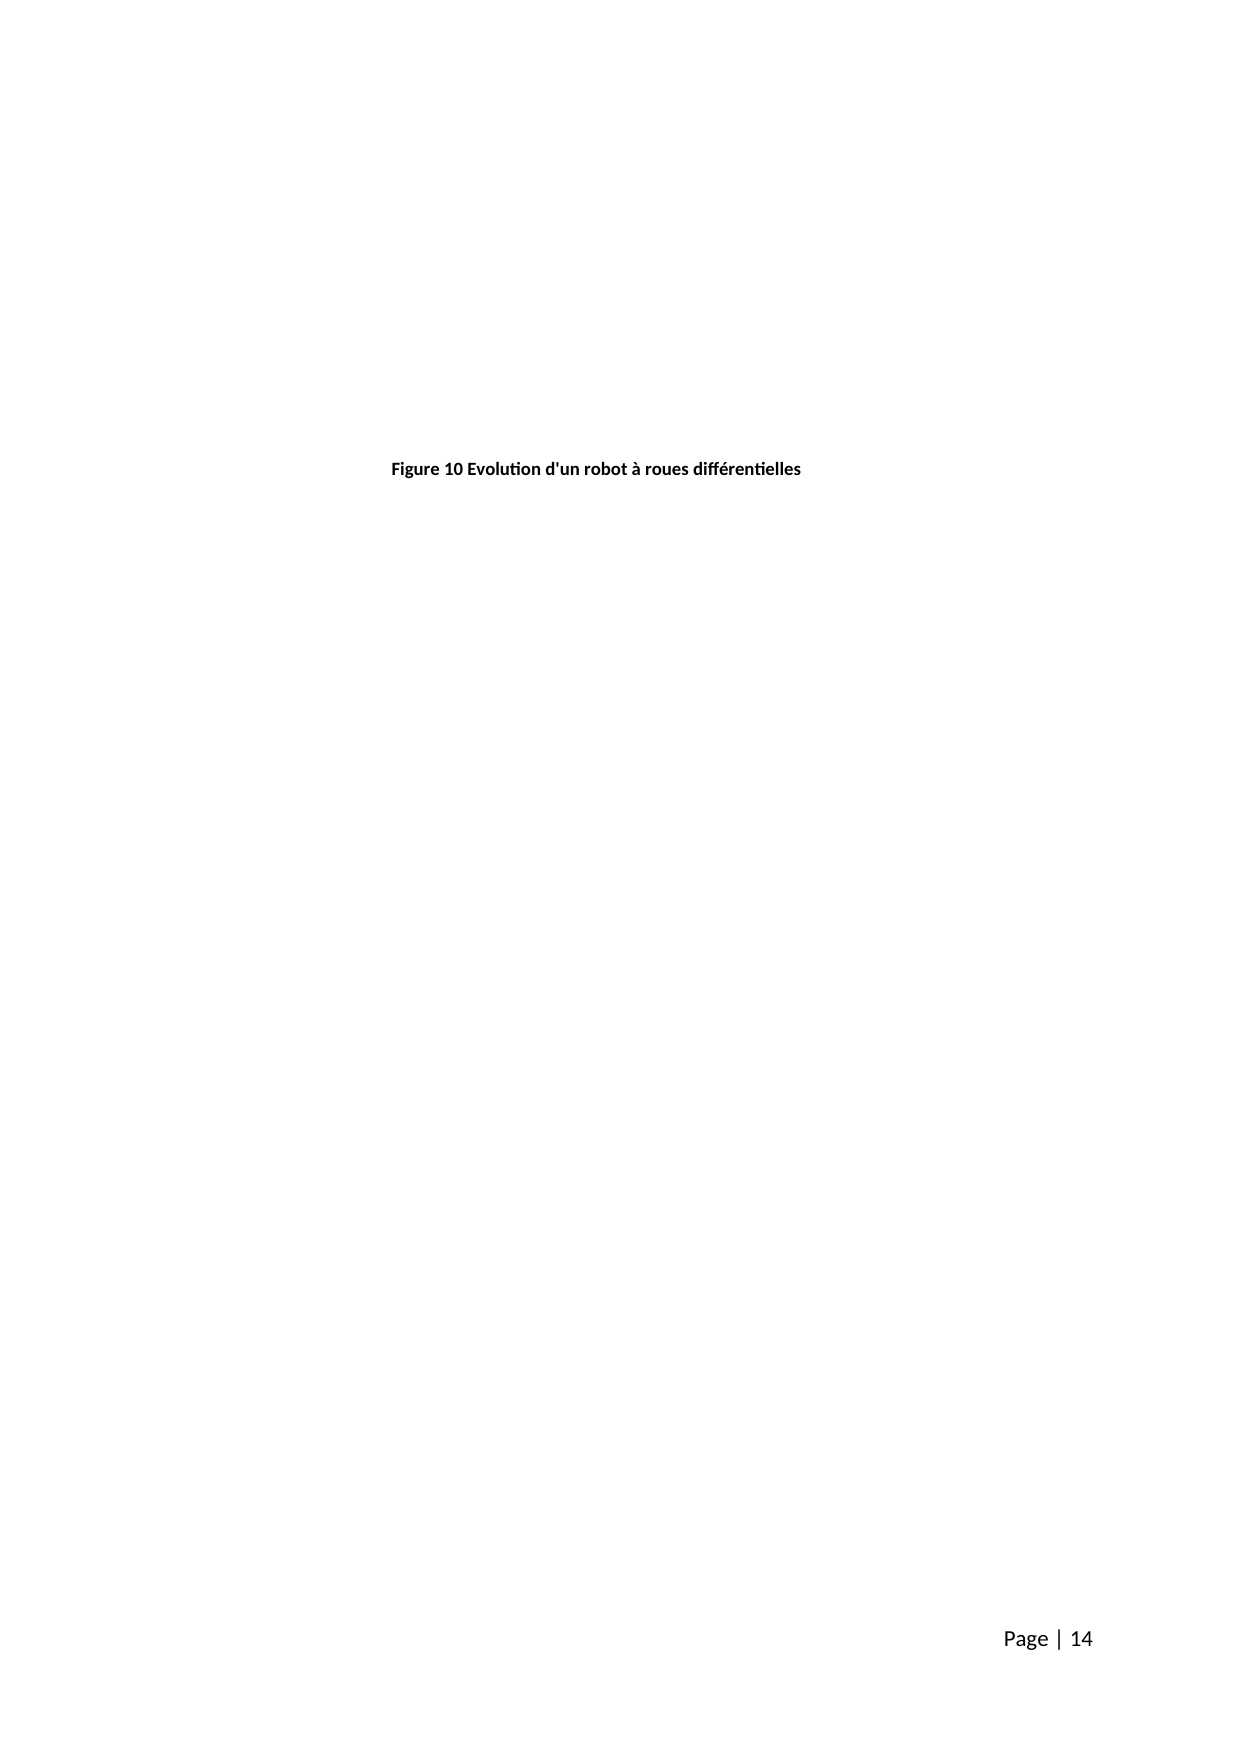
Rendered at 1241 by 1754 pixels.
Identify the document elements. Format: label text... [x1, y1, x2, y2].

text Figure 10 Evolution d'un robot à roues différentielles [148, 457, 1093, 480]
